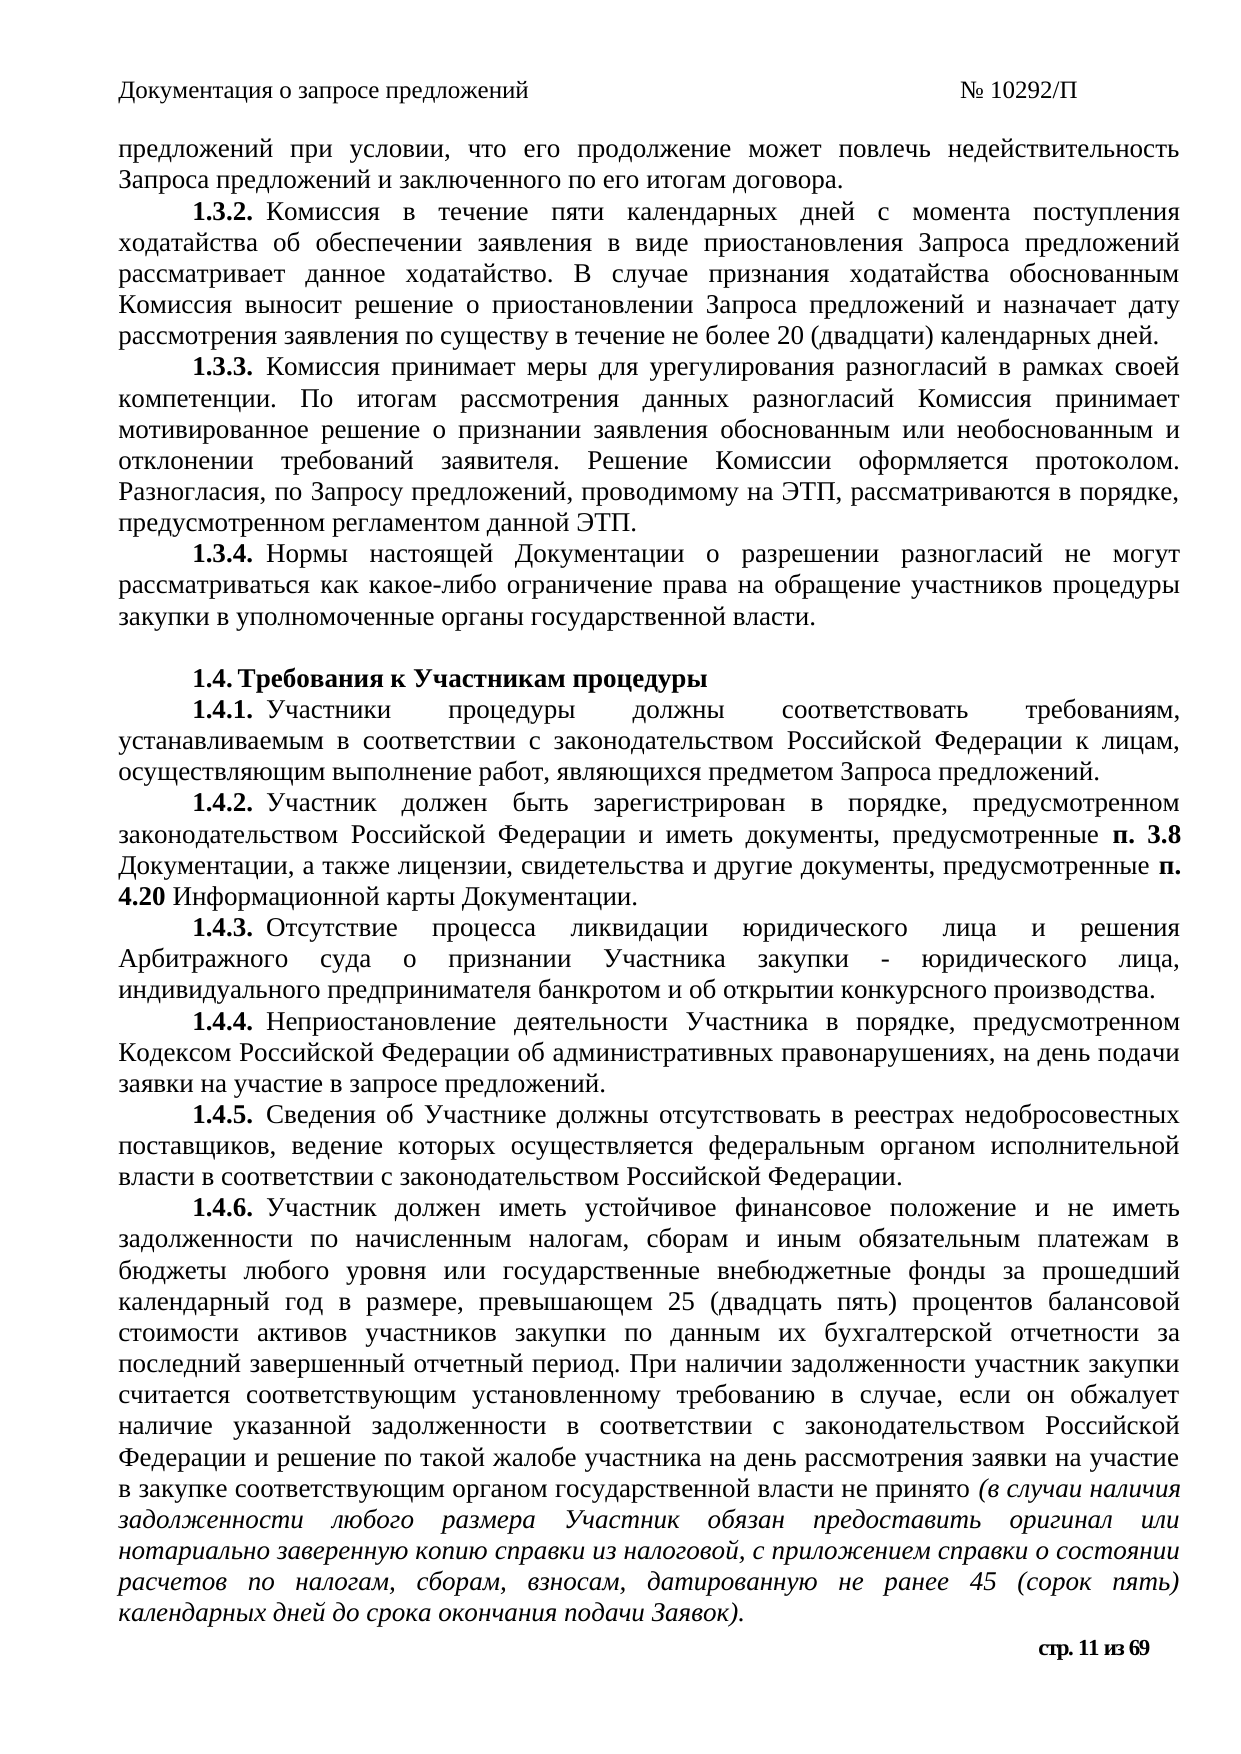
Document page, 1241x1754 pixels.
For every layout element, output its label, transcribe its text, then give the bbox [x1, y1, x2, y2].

list Нормы настоящей Документации о разрешении разногласий не могут рассматриваться как какое-либо ограничение права на обращение участников процедуры закупки в уполномоченные органы государственной власти. [118, 537, 1181, 631]
list Участник должен быть зарегистрирован в порядке, предусмотренном законодательством Российской Федерации и иметь документы, предусмотренные п. 3.8 Документации, а также лицензии, свидетельства и другие документы, предусмотренные п. 4.20 Информационной карты Документации. [118, 787, 1181, 911]
list Отсутствие процесса ликвидации юридического лица и решения Арбитражного суда о признании Участника закупки - юридического лица, индивидуального предпринимателя банкротом и об открытии конкурсного производства. [118, 911, 1181, 1004]
list Участник должен иметь устойчивое финансовое положение и не иметь задолженности по начисленным налогам, сборам и иным обязательным платежам в бюджеты любого уровня или государственные внебюджетные фонды за прошедший календарный год в размере, превышающем 25 (двадцать пять) процентов балансовой стоимости активов участников закупки по данным их бухгалтерской отчетности за последний завершенный отчетный период. При наличии задолженности участник закупки считается соответствующим установленному требованию в случае, если он обжалует наличие указанной задолженности в соответствии с законодательством Российской Федерации и решение по такой жалобе участника на день рассмотрения заявки на участие в закупке соответствующим органом государственной власти не принято (в случаи наличия задолженности любого размера Участник обязан предоставить оригинал или нотариально заверенную копию справки из налоговой, с приложением справки о состоянии расчетов по налогам, сборам, взносам, датированную не ранее 45 (сорок пять) календарных дней до срока окончания подачи Заявок). [118, 1191, 1181, 1627]
list Комиссия в течение пяти календарных дней с момента поступления ходатайства об обеспечении заявления в виде приостановления Запроса предложений рассматривает данное ходатайство. В случае признания ходатайства обоснованным Комиссия выносит решение о приостановлении Запроса предложений и назначает дату рассмотрения заявления по существу в течение не более 20 (двадцати) календарных дней. [118, 195, 1181, 351]
list Требования к Участникам процедуры [118, 662, 1181, 693]
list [118, 132, 1181, 195]
list Неприостановление деятельности Участника в порядке, предусмотренном Кодексом Российской Федерации об административных правонарушениях, на день подачи заявки на участие в запросе предложений. [118, 1004, 1181, 1098]
list Сведения об Участнике должны отсутствовать в реестрах недобросовестных поставщиков, ведение которых осуществляется федеральным органом исполнительной власти в соответствии с законодательством Российской Федерации. [118, 1098, 1181, 1191]
list Участники процедуры должны соответствовать требованиям, устанавливаемым в соответствии с законодательством Российской Федерации к лицам, осуществляющим выполнение работ, являющихся предметом Запроса предложений. [118, 693, 1181, 787]
list Комиссия принимает меры для урегулирования разногласий в рамках своей компетенции. По итогам рассмотрения данных разногласий Комиссия принимает мотивированное решение о признании заявления обоснованным или необоснованным и отклонении требований заявителя. Решение Комиссии оформляется протоколом. Разногласия, по Запросу предложений, проводимому на ЭТП, рассматриваются в порядке, предусмотренном регламентом данной ЭТП. [118, 351, 1181, 537]
